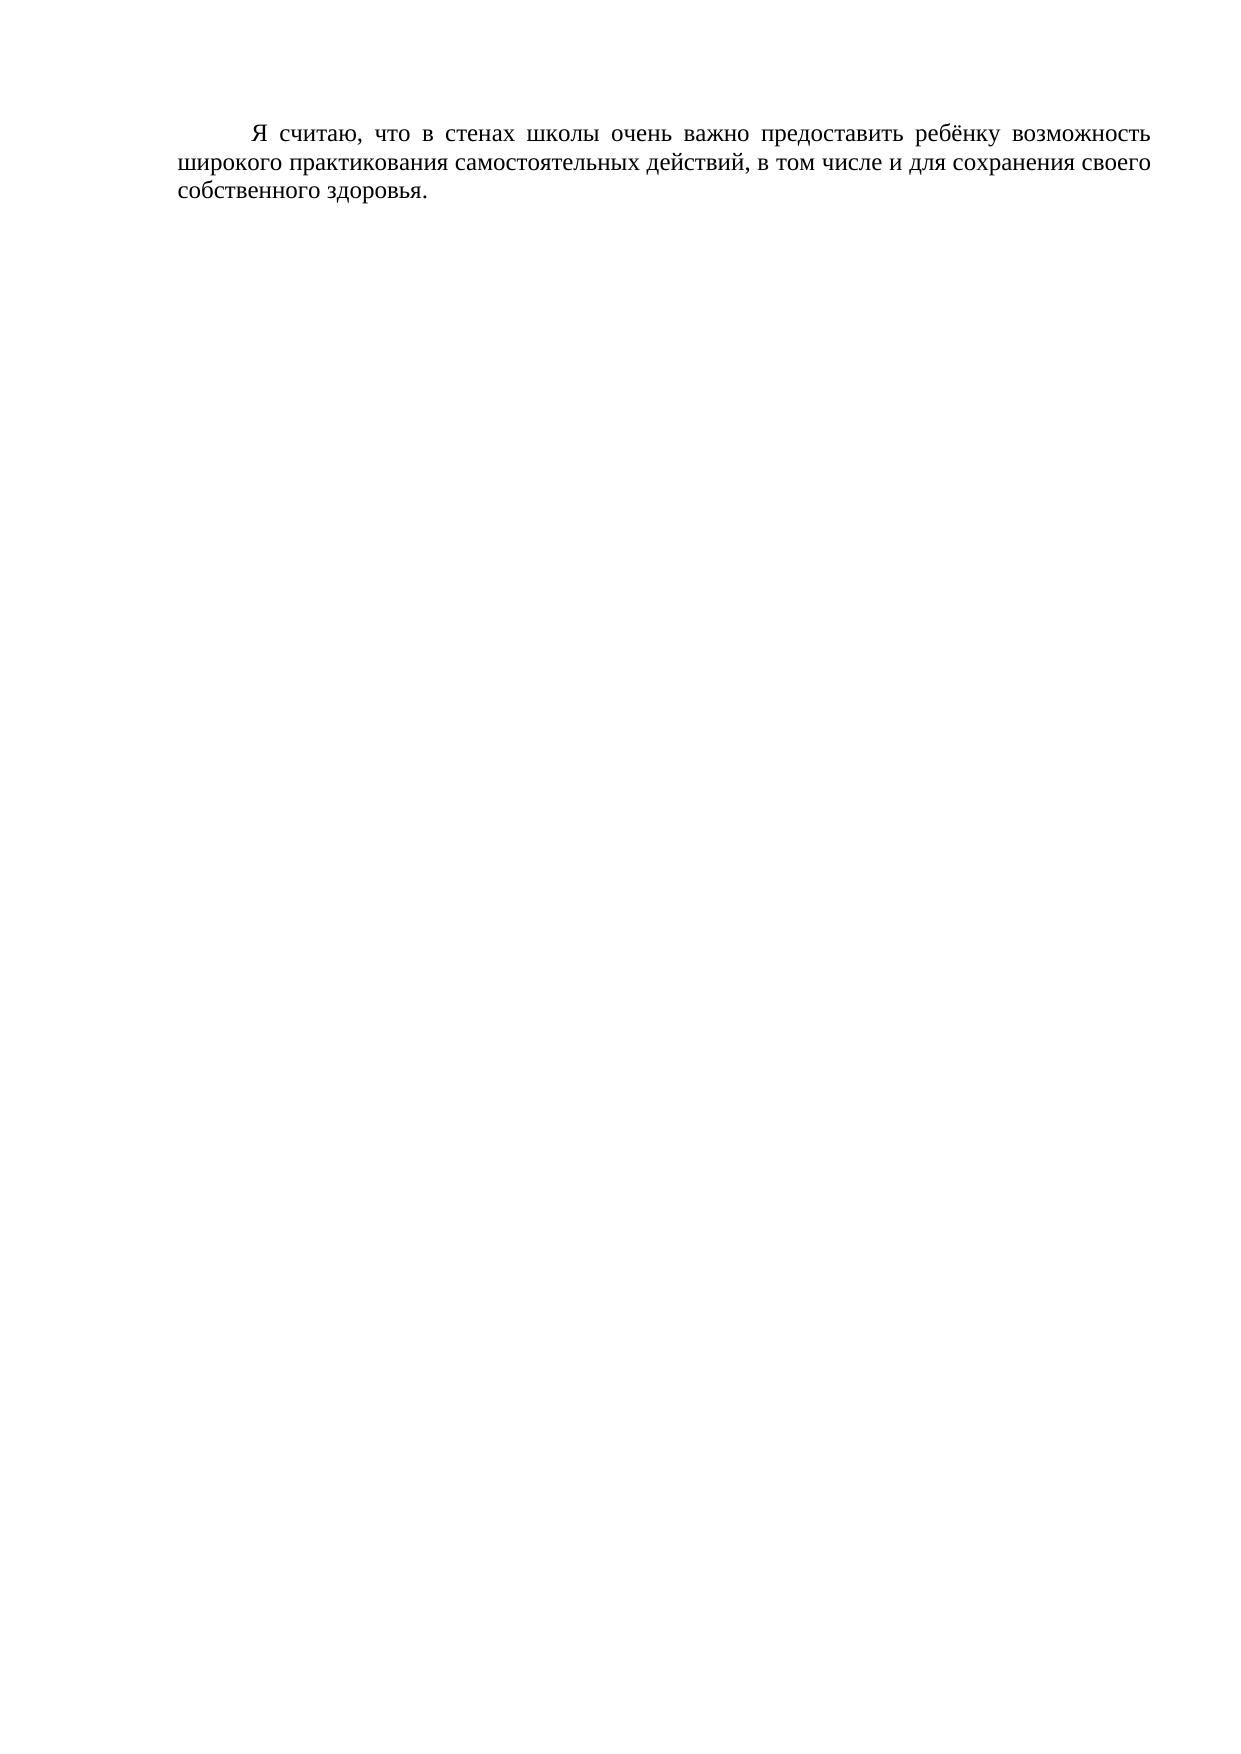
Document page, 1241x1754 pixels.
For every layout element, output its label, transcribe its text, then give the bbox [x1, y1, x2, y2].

text Я считаю, что в стенах школы очень важно предоставить ребёнку возможность широкого практикования самостоятельных действий, в том числе и для сохранения своего собственного здоровья. [177, 118, 1152, 204]
